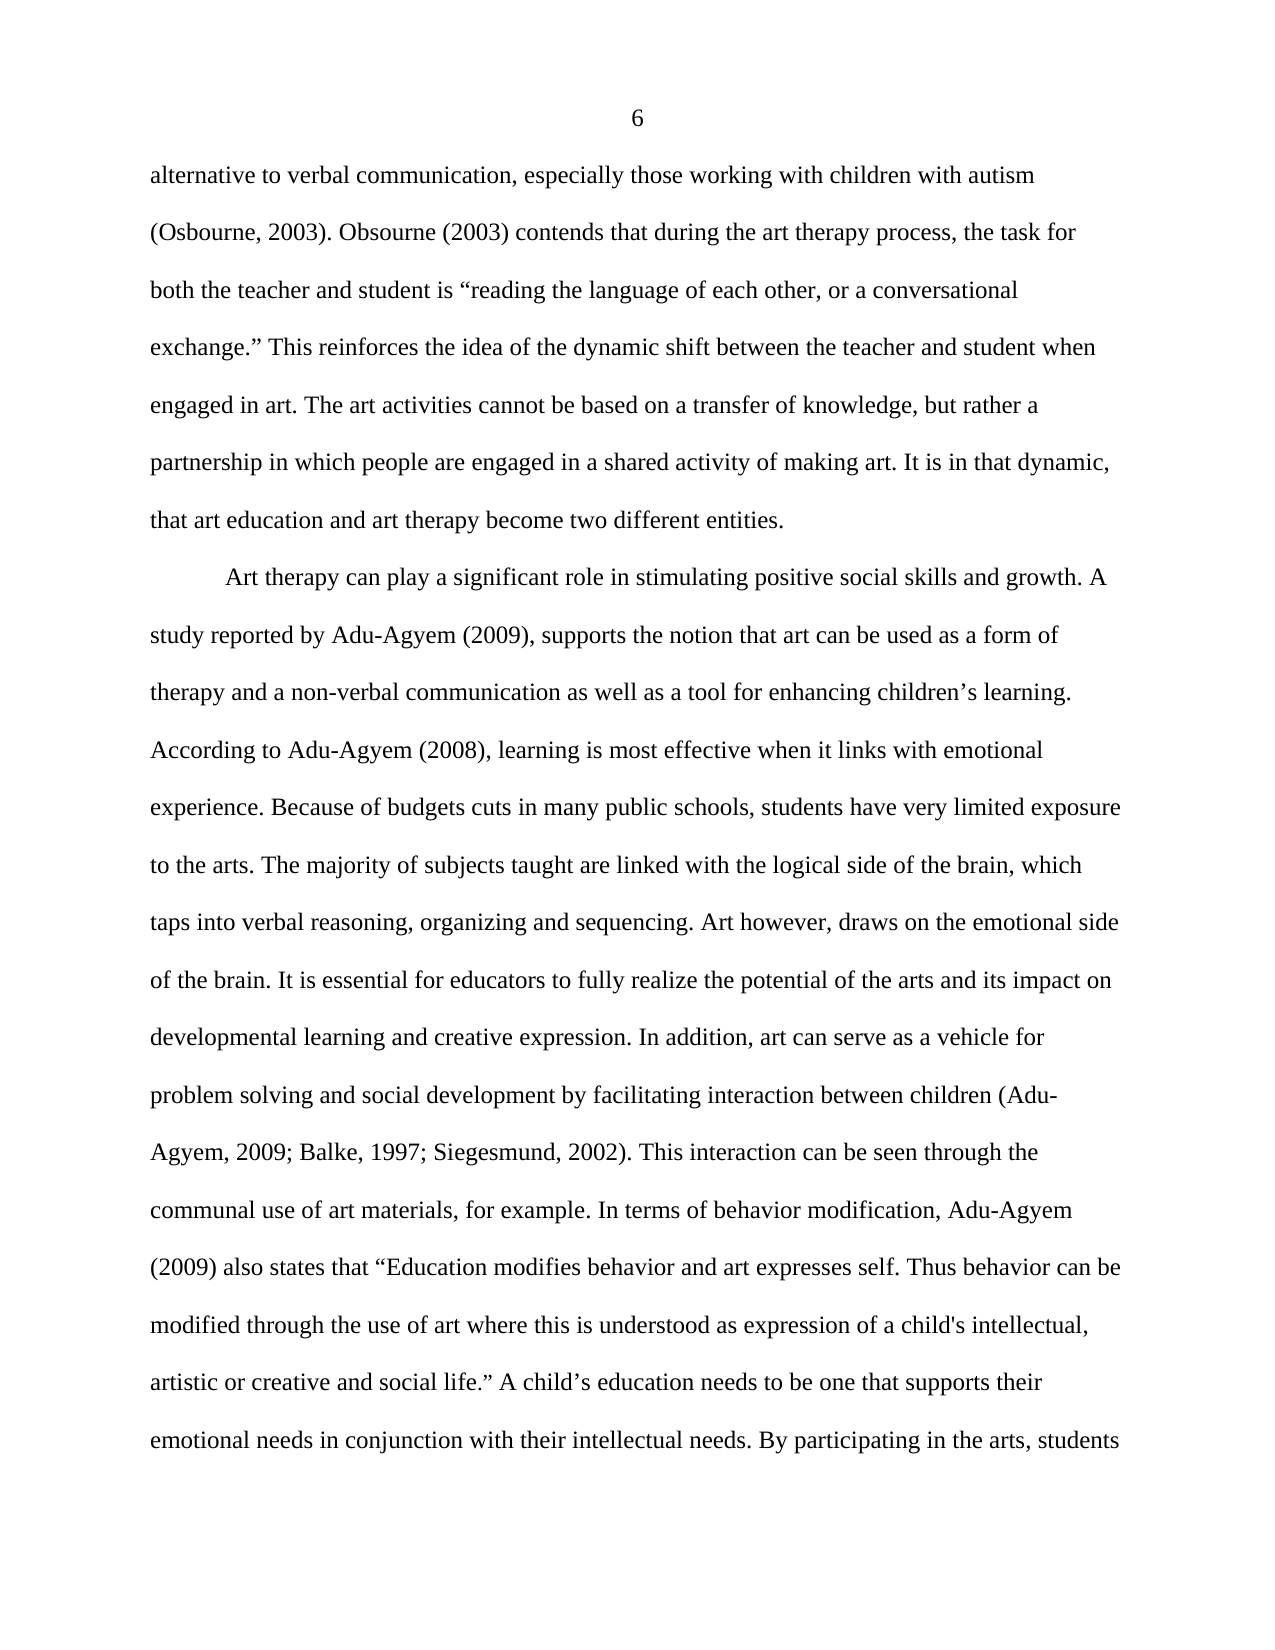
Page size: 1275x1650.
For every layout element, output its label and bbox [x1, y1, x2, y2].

text [150, 562, 1125, 1453]
text [150, 160, 1125, 533]
